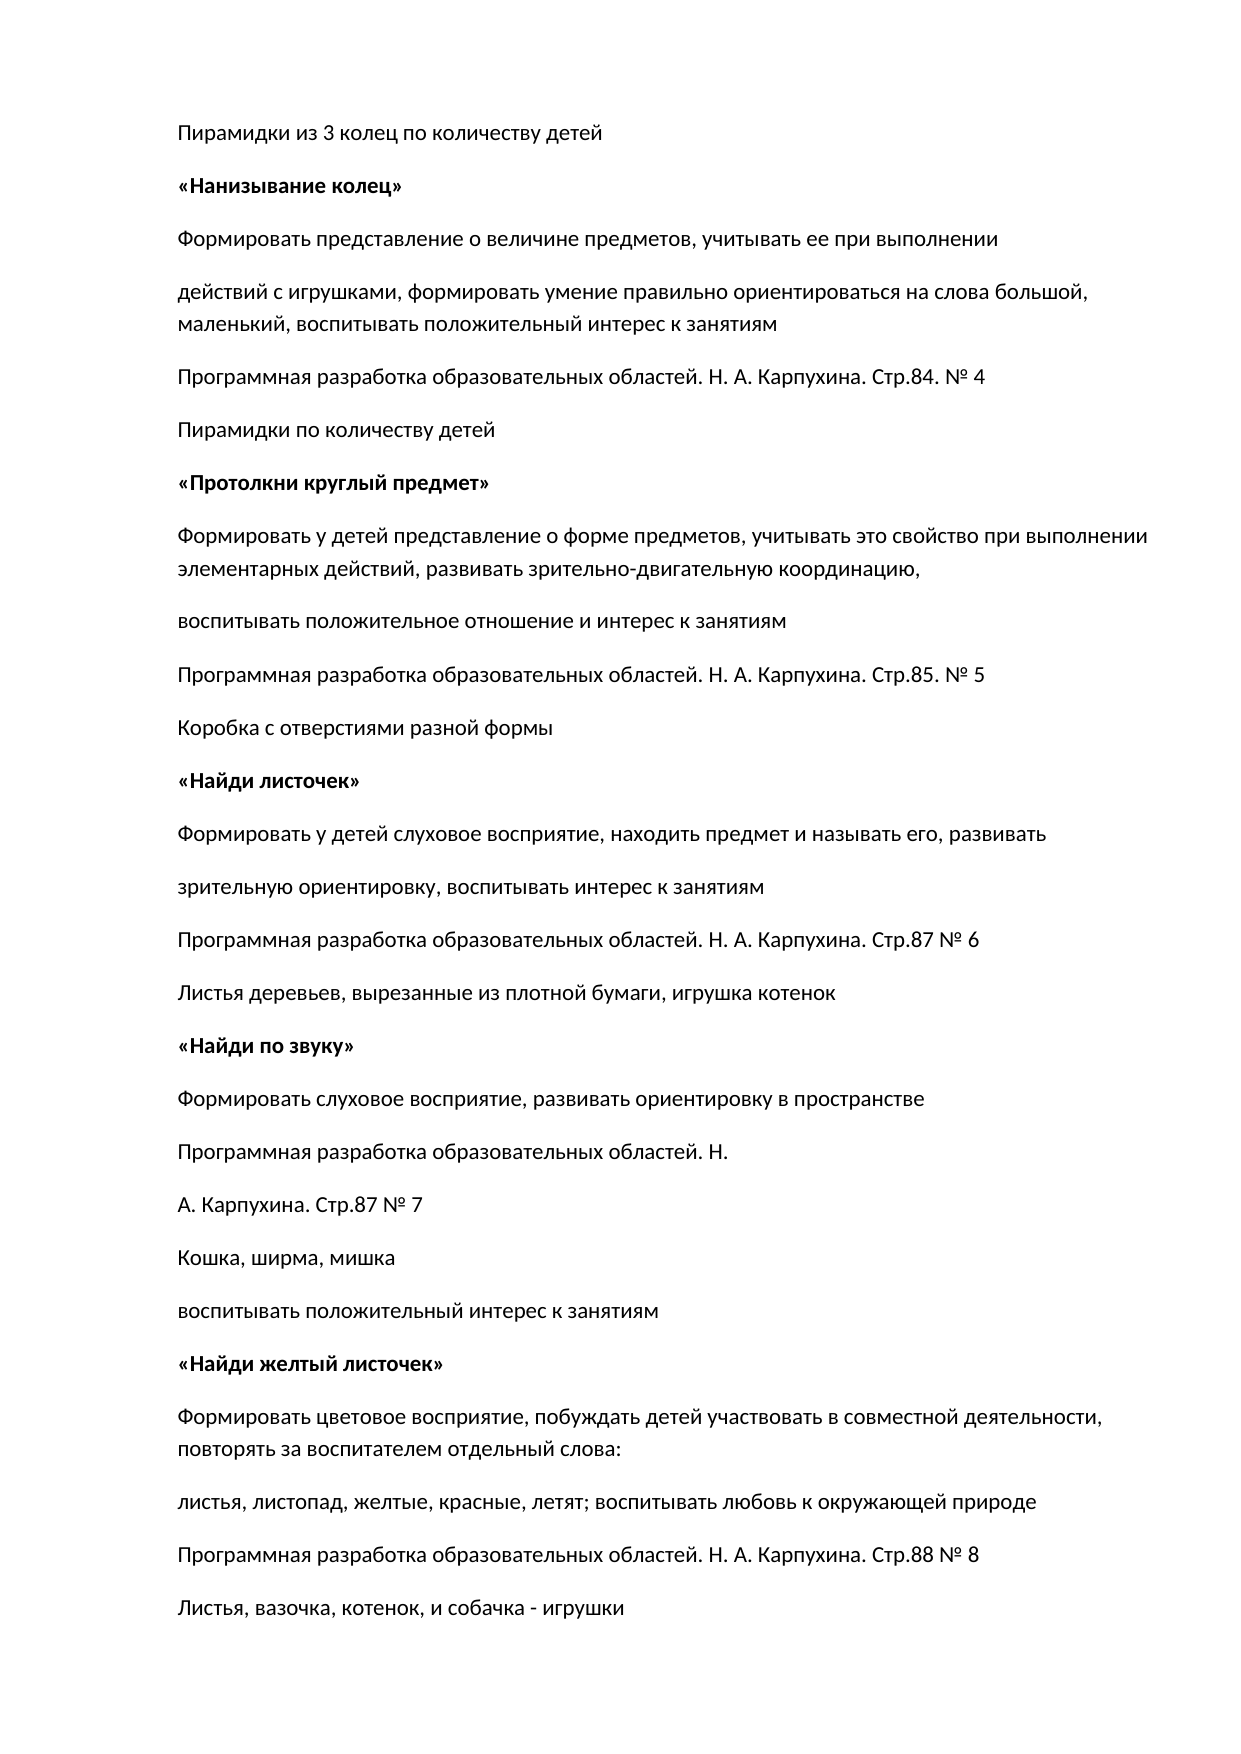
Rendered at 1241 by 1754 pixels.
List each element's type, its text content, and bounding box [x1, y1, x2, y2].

text Программная разработка образовательных областей. Н. А. Карпухина. Стр.84. № 4 [177, 362, 1152, 390]
text «Нанизывание колец» [177, 171, 1152, 199]
text Формировать цветовое восприятие, побуждать детей участвовать в совместной деятельности, повторять за воспитателем отдельный слова: [177, 1402, 1152, 1462]
text Листья, вазочка, котенок, и собачка - игрушки [177, 1593, 1152, 1621]
text Формировать у детей слуховое восприятие, находить предмет и называть его, развивать [177, 819, 1152, 847]
text Пирамидки из 3 колец по количеству детей [177, 118, 1152, 146]
text воспитывать положительное отношение и интерес к занятиям [177, 607, 1152, 635]
text листья, листопад, желтые, красные, летят; воспитывать любовь к окружающей природе [177, 1487, 1152, 1515]
text воспитывать положительный интерес к занятиям [177, 1296, 1152, 1324]
text «Найди по звуку» [177, 1031, 1152, 1059]
text Программная разработка образовательных областей. Н. А. Карпухина. Стр.87 № 6 [177, 925, 1152, 953]
text Коробка с отверстиями разной формы [177, 713, 1152, 741]
text Программная разработка образовательных областей. Н. [177, 1137, 1152, 1165]
text Программная разработка образовательных областей. Н. А. Карпухина. Стр.85. № 5 [177, 660, 1152, 688]
text Программная разработка образовательных областей. Н. А. Карпухина. Стр.88 № 8 [177, 1540, 1152, 1568]
text зрительную ориентировку, воспитывать интерес к занятиям [177, 872, 1152, 900]
text Пирамидки по количеству детей [177, 415, 1152, 443]
text «Протолкни круглый предмет» [177, 468, 1152, 496]
text «Найди желтый листочек» [177, 1349, 1152, 1377]
text Листья деревьев, вырезанные из плотной бумаги, игрушка котенок [177, 978, 1152, 1006]
text действий с игрушками, формировать умение правильно ориентироваться на слова большой, маленький, воспитывать положительный интерес к занятиям [177, 277, 1152, 337]
text Формировать слуховое восприятие, развивать ориентировку в пространстве [177, 1084, 1152, 1112]
text Кошка, ширма, мишка [177, 1243, 1152, 1271]
text Формировать представление о величине предметов, учитывать ее при выполнении [177, 224, 1152, 252]
text Формировать у детей представление о форме предметов, учитывать это свойство при выполнении элементарных действий, развивать зрительно-двигательную координацию, [177, 521, 1152, 582]
text «Найди листочек» [177, 766, 1152, 794]
text А. Карпухина. Стр.87 № 7 [177, 1190, 1152, 1218]
